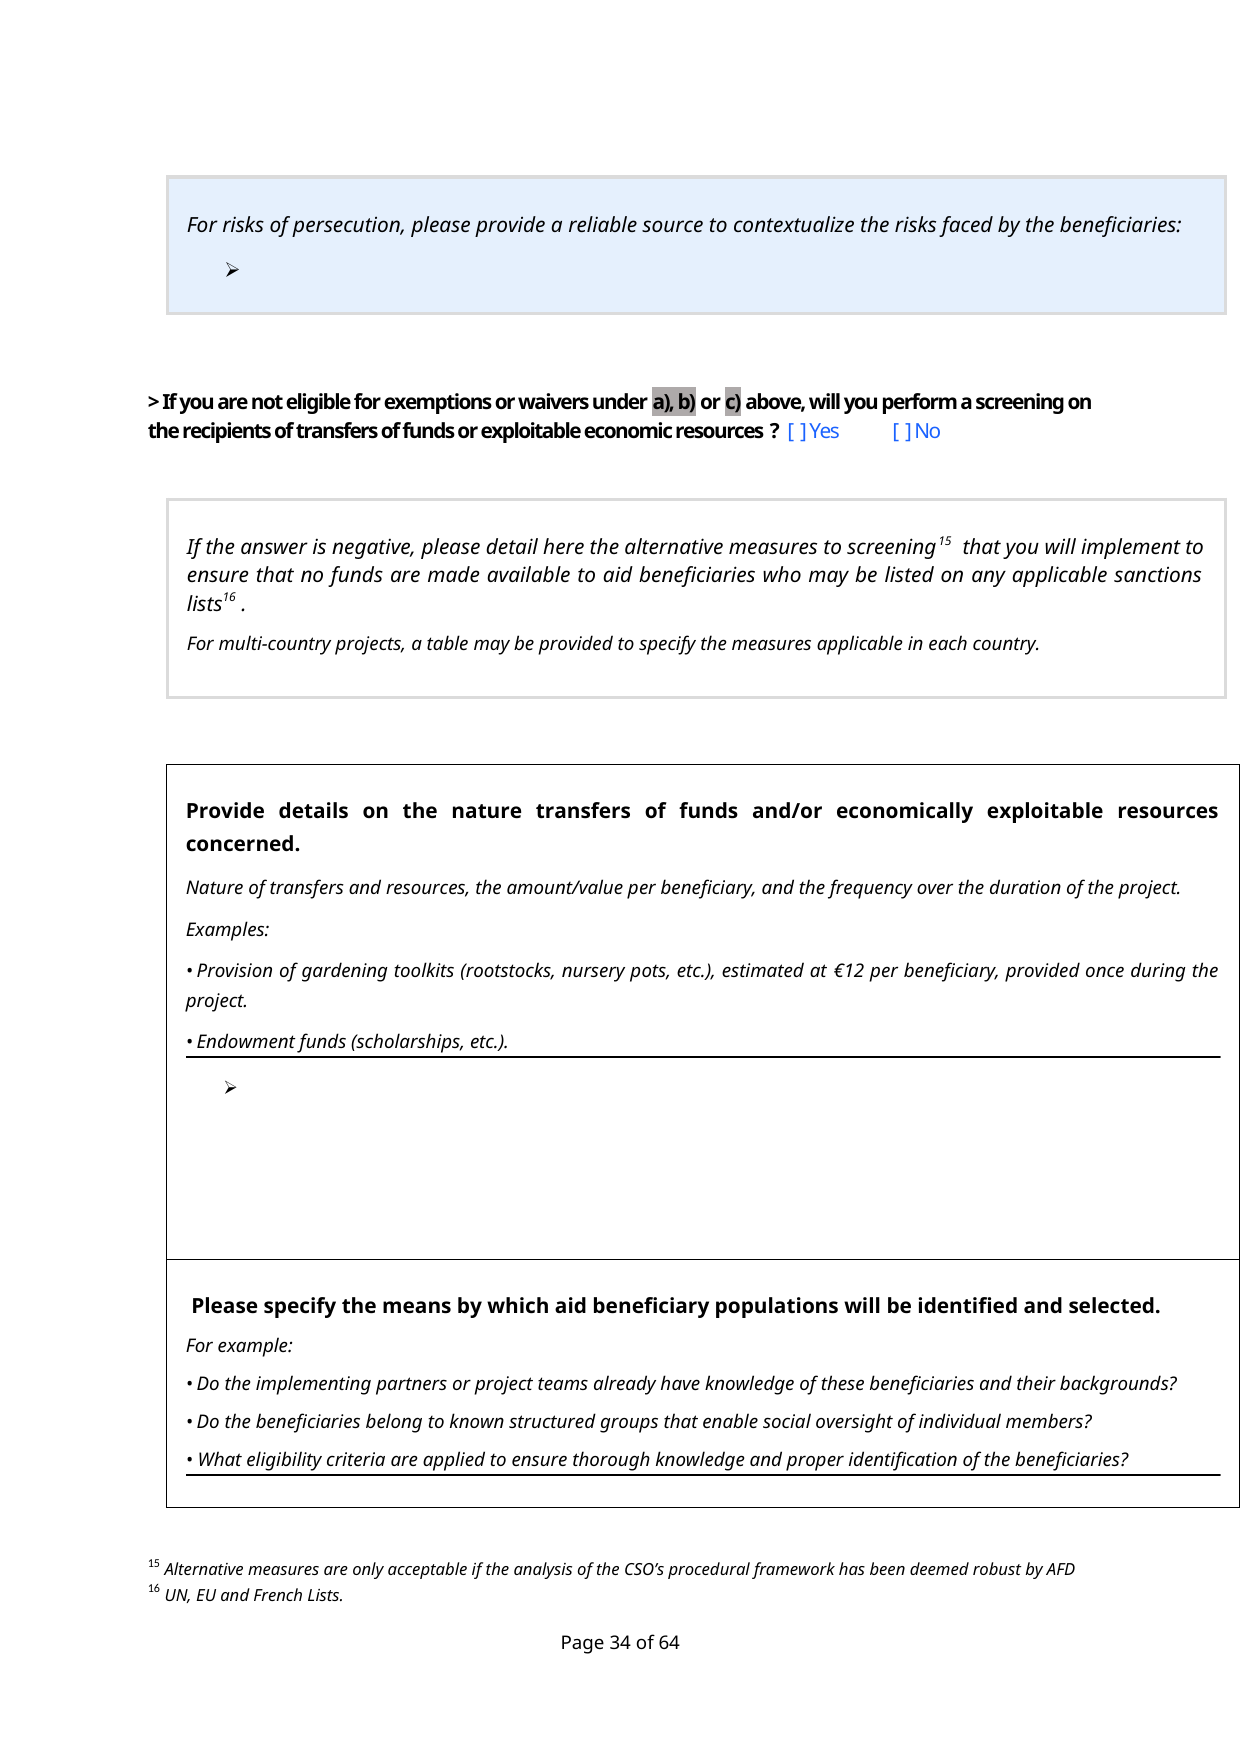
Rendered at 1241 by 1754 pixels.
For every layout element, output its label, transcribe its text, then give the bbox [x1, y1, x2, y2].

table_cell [167, 1260, 1239, 1507]
text > If you are not eligible for exemptions or waivers under a), b) or c) above, will you perform a screening on the recipients of transfers of funds or exploitable economic resources ? [ ] Yes [ ] No [148, 387, 1093, 444]
table_cell For risks of persecution, please provide a reliable source to contextualize the risks faced by the beneficiaries: [169, 179, 1224, 312]
table_header If the answer is negative, please detail here the alternative measures to screening that you will implement to ensure that no funds are made available to aid beneficiaries who may be listed on any applicable sanctions lists . For multi-country projects, a table may be provided to specify the measures applicable in each country. [169, 501, 1224, 696]
table_header Provide details on the nature transfers of funds and/or economically exploitable resources concerned. Nature of transfers and resources, the amount/value per beneficiary, and the frequency over the duration of the project. Examples: • Provision of gardening toolkits (rootstocks, nursery pots, etc.), estimated at €12 per beneficiary, provided once during the project. • Endowment funds (scholarships, etc.). [167, 765, 1239, 1259]
